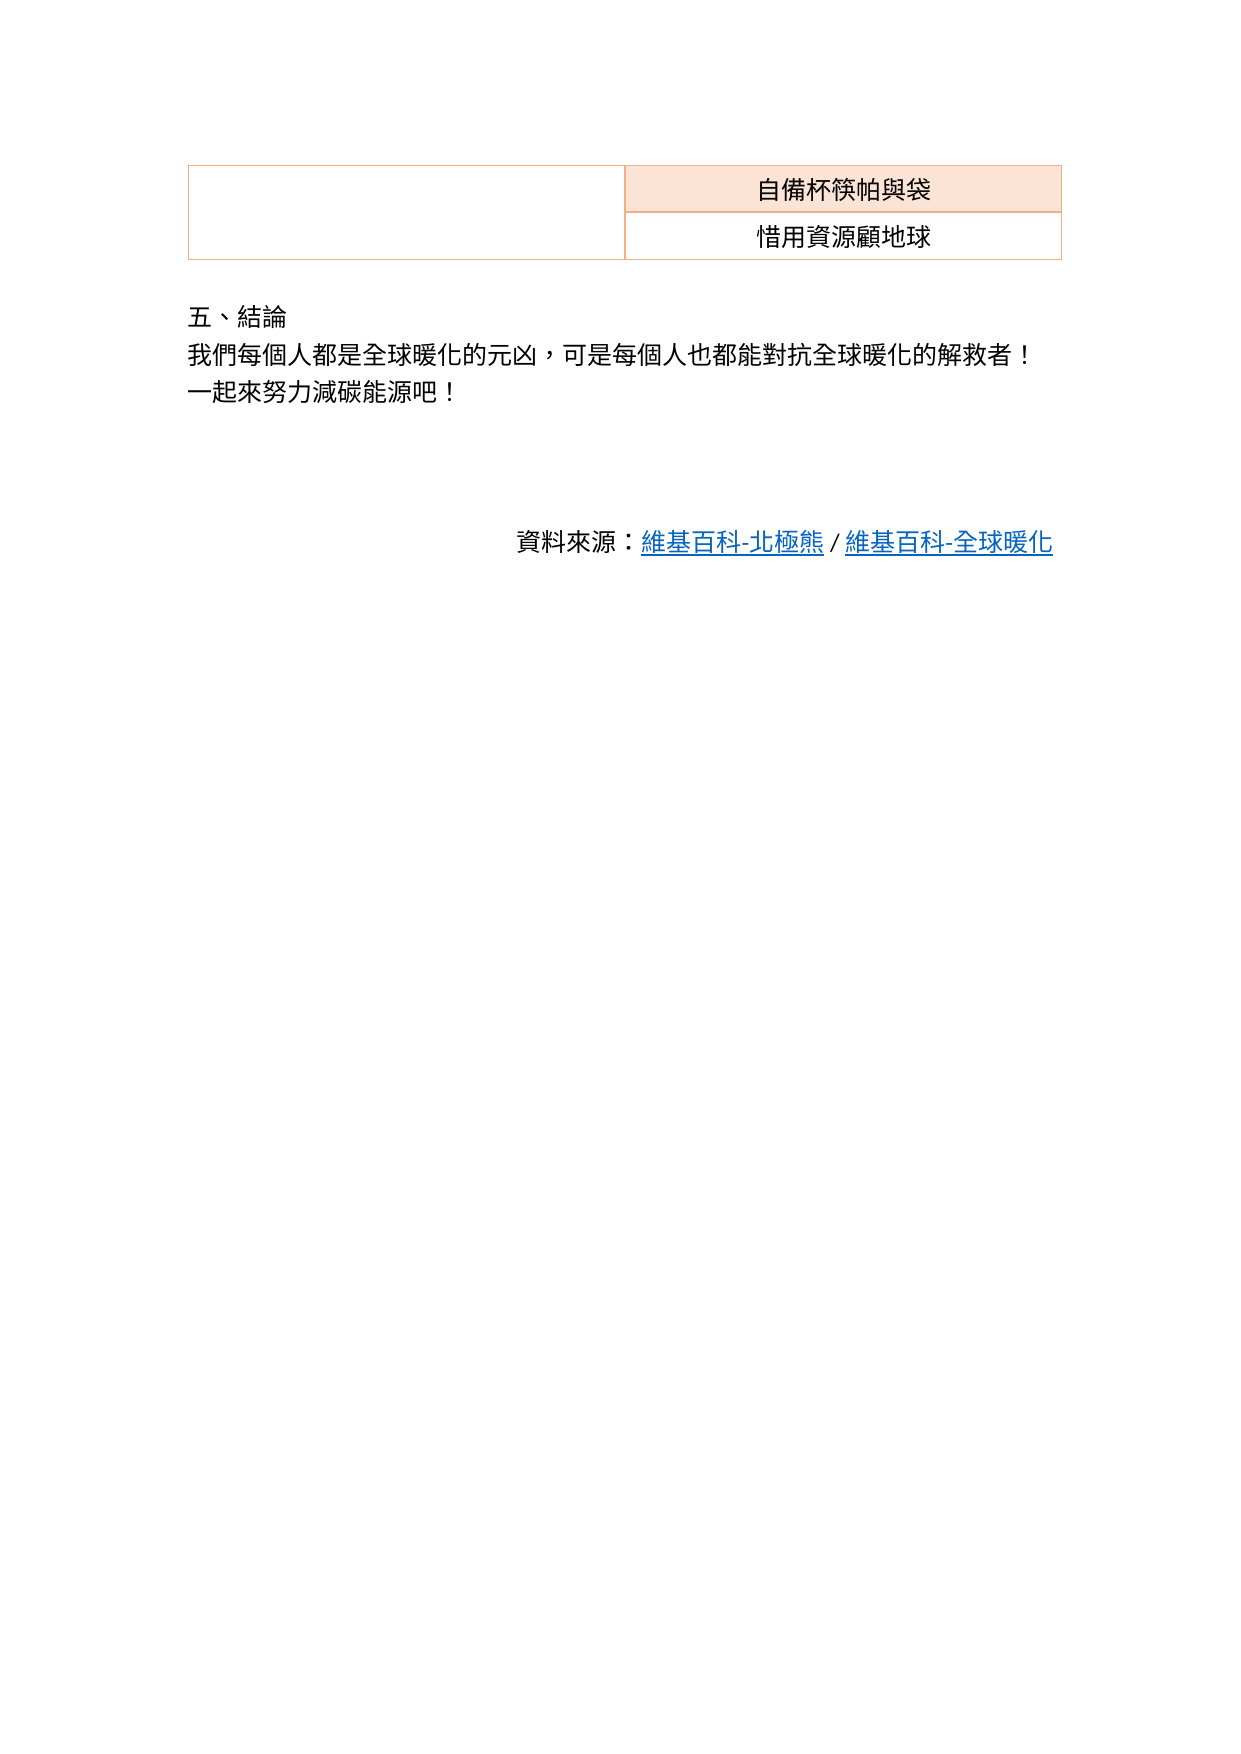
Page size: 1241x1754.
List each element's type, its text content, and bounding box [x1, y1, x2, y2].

text 五、結論 [187, 297, 1053, 334]
text 資料來源：維基百科-北極熊 / 維基百科-全球暖化 [187, 522, 1053, 559]
table_cell 自備杯筷帕與袋 [626, 166, 1061, 211]
table_cell 惜用資源顧地球 [626, 213, 1061, 258]
text 我們每個人都是全球暖化的元凶，可是每個人也都能對抗全球暖化的解救者！一起來努力減碳能源吧！ [187, 334, 1053, 409]
